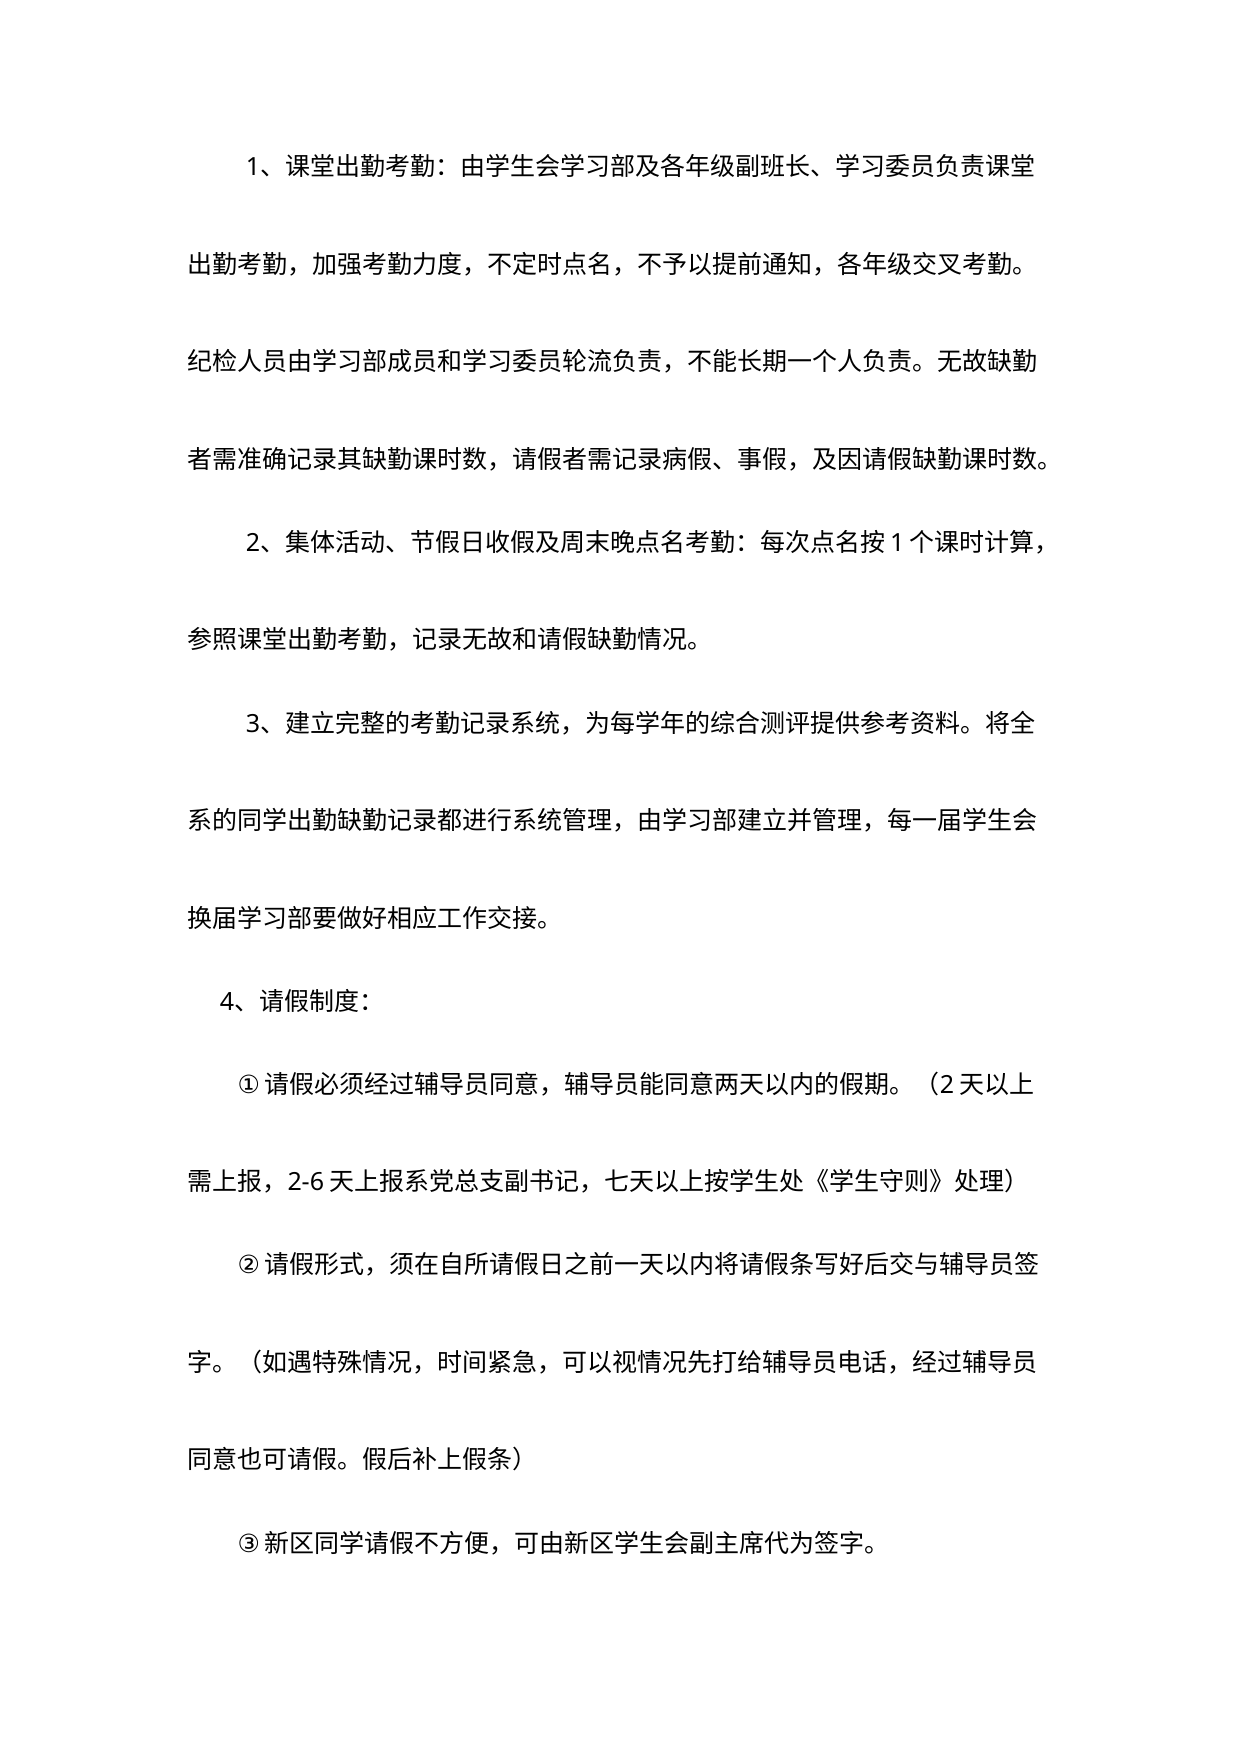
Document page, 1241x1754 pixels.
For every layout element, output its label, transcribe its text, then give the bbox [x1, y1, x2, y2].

text 3、建立完整的考勤记录系统，为每学年的综合测评提供参考资料。将全系的同学出勤缺勤记录都进行系统管理，由学习部建立并管理，每一届学生会换届学习部要做好相应工作交接。 [187, 689, 1053, 949]
text 2、集体活动、节假日收假及周末晚点名考勤：每次点名按1个课时计算，参照课堂出勤考勤，记录无故和请假缺勤情况。 [187, 508, 1053, 671]
text ③新区同学请假不方便，可由新区学生会副主席代为签字。 [187, 1509, 1053, 1574]
text ①请假必须经过辅导员同意，辅导员能同意两天以内的假期。（2天以上需上报，2-6天上报系党总支副书记，七天以上按学生处《学生守则》处理） [187, 1050, 1053, 1212]
text ②请假形式，须在自所请假日之前一天以内将请假条写好后交与辅导员签字。（如遇特殊情况，时间紧急，可以视情况先打给辅导员电话，经过辅导员同意也可请假。假后补上假条） [187, 1231, 1053, 1491]
text 4、请假制度： [187, 967, 1053, 1032]
text 1、课堂出勤考勤：由学生会学习部及各年级副班长、学习委员负责课堂出勤考勤，加强考勤力度，不定时点名，不予以提前通知，各年级交叉考勤。纪检人员由学习部成员和学习委员轮流负责，不能长期一个人负责。无故缺勤者需准确记录其缺勤课时数，请假者需记录病假、事假，及因请假缺勤课时数。 [187, 132, 1053, 490]
